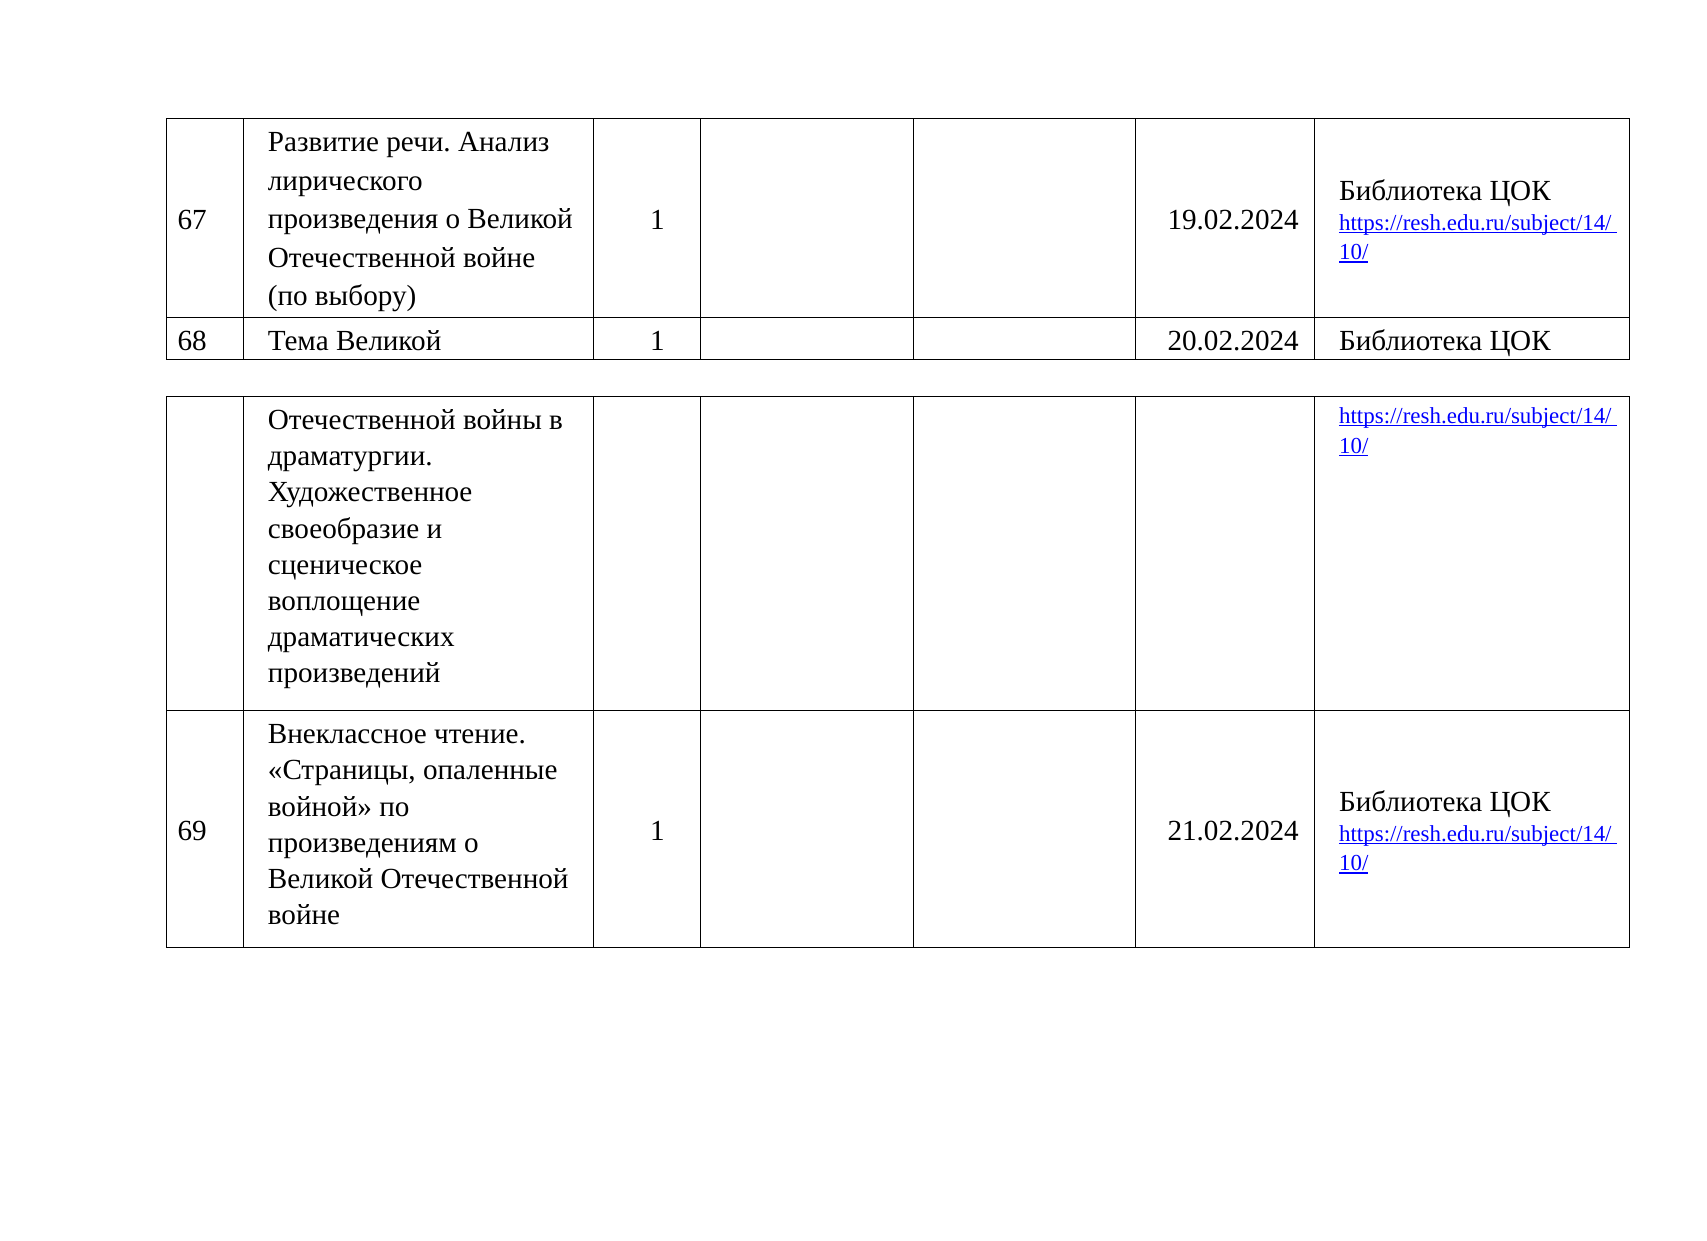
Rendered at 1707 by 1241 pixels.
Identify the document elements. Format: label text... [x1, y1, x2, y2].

table_cell [914, 711, 1135, 947]
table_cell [1315, 711, 1629, 947]
table_cell 1 [594, 318, 700, 359]
table_cell [914, 119, 1135, 316]
table_header [1136, 397, 1314, 710]
table_cell Библиотека ЦОК [1315, 318, 1629, 359]
table_cell [701, 318, 913, 359]
table_cell [914, 318, 1135, 359]
table_cell 68 [167, 318, 243, 359]
table_header [701, 397, 913, 710]
table_cell [701, 711, 913, 947]
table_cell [1315, 119, 1629, 316]
table_header Отечественной войны в драматургии. Художественное своеобразие и сценическое воплощение драматических произведений [244, 397, 593, 710]
table_cell 67 [167, 119, 243, 316]
table_cell [701, 119, 913, 316]
table_cell 19.02.2024 [1136, 119, 1314, 316]
table_cell 1 [594, 119, 700, 316]
table_header [914, 397, 1135, 710]
table_cell Внеклассное чтение. «Страницы, опаленные войной» по произведениям о Великой Отечественной войне [244, 711, 593, 947]
table_header https://resh.edu.ru/subject/14/ 10/ [1315, 397, 1629, 710]
table_cell 1 [594, 711, 700, 947]
table_cell Тема Великой [244, 318, 593, 359]
table_cell 20.02.2024 [1136, 318, 1314, 359]
table_cell 21.02.2024 [1136, 711, 1314, 947]
table_cell Развитие речи. Анализ лирического произведения о Великой Отечественной войне (по выбору) [244, 119, 593, 316]
table_header [167, 397, 243, 710]
table_header [594, 397, 700, 710]
table_cell 69 [167, 711, 243, 947]
